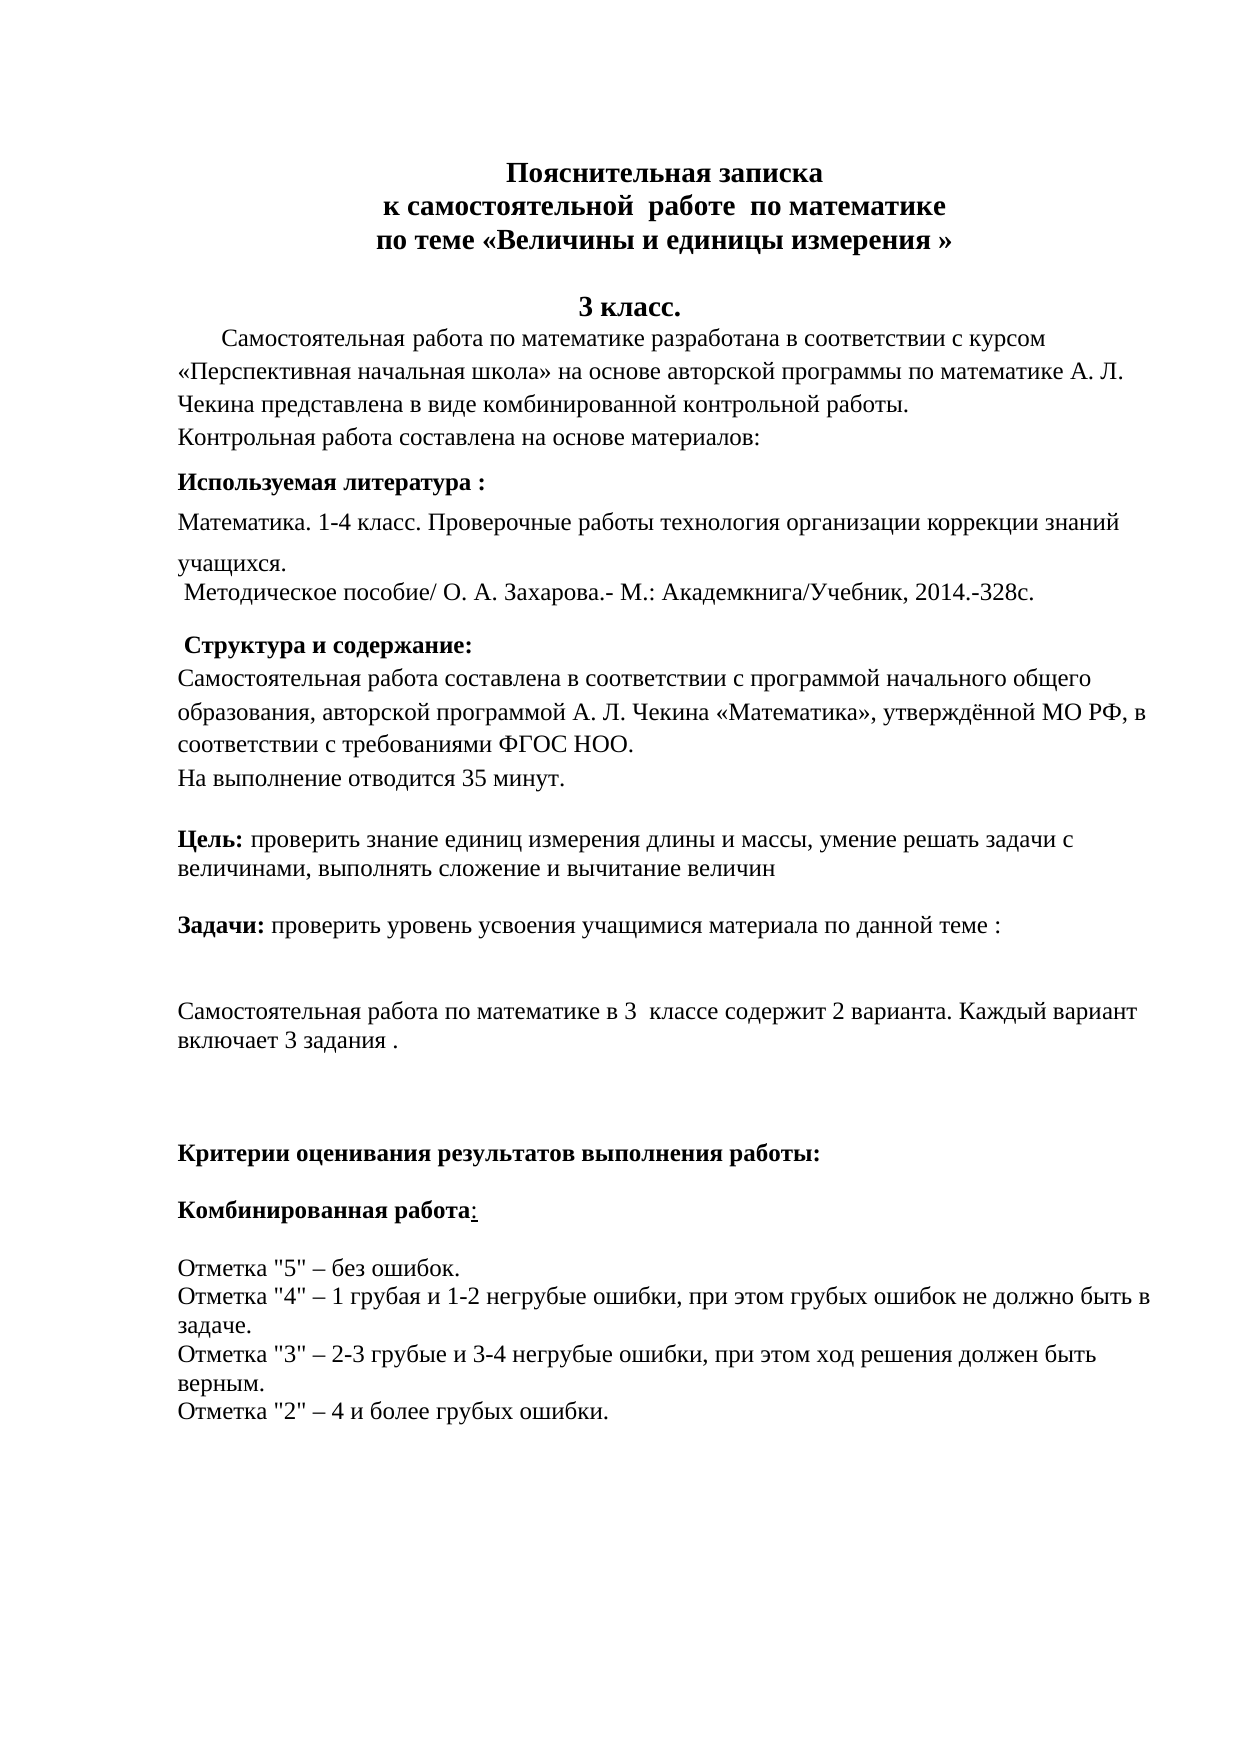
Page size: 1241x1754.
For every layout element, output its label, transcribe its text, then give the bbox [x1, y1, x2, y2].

text Задачи: проверить уровень усвоения учащимися материала по данной теме : [177, 911, 1152, 939]
text Отметка "4" – 1 грубая и 1-2 негрубые ошибки, при этом грубых ошибок не должно быть в задаче. [177, 1281, 1152, 1339]
text Пояснительная записка [177, 155, 1152, 188]
text Структура и содержание: [177, 631, 1152, 659]
text На выполнение отводится 35 минут. [177, 763, 1152, 791]
text Самостоятельная работа по математике разработана в соответствии с курсом «Перспективная начальная школа» на основе авторской программы по математике А. Л. Чекина представлена в виде комбинированной контрольной работы. [177, 323, 1152, 417]
text Комбинированная работа: [177, 1195, 1152, 1224]
subtitle Математика. 1-4 класс. Проверочные работы технология организации коррекции знаний учащихся. [177, 495, 1152, 577]
text Цель: проверить знание единиц измерения длины и массы, умение решать задачи с величинами, выполнять сложение и вычитание величин [177, 824, 1152, 882]
text Отметка "3" – 2-3 грубые и 3-4 негрубые ошибки, при этом ход решения должен быть верным. [177, 1339, 1152, 1396]
text 3 класс. [177, 289, 1152, 323]
text к самостоятельной работе по математике [177, 188, 1152, 222]
text Методическое пособие/ О. А. Захарова.- М.: Академкнига/Учебник, 2014.-328с. [177, 577, 1152, 605]
text Самостоятельная работа составлена в соответствии с программой начального общего образования, авторской программой А. Л. Чекина «Математика», утверждённой МО РФ, в соответствии с требованиями ФГОС НОО. [177, 663, 1152, 758]
list Критерии оценивания результатов выполнения работы: [177, 1138, 1152, 1167]
text Отметка "2" – 4 и более грубых ошибки. [177, 1396, 1152, 1425]
subtitle Используемая литература : [177, 455, 1152, 495]
text Отметка "5" – без ошибок. [177, 1253, 1152, 1281]
text Контрольная работа составлена на основе материалов: [177, 422, 1152, 451]
text по теме «Величины и единицы измерения » [177, 222, 1152, 256]
text Самостоятельная работа по математике в 3 классе содержит 2 варианта. Каждый вариант включает 3 задания . [177, 996, 1152, 1054]
